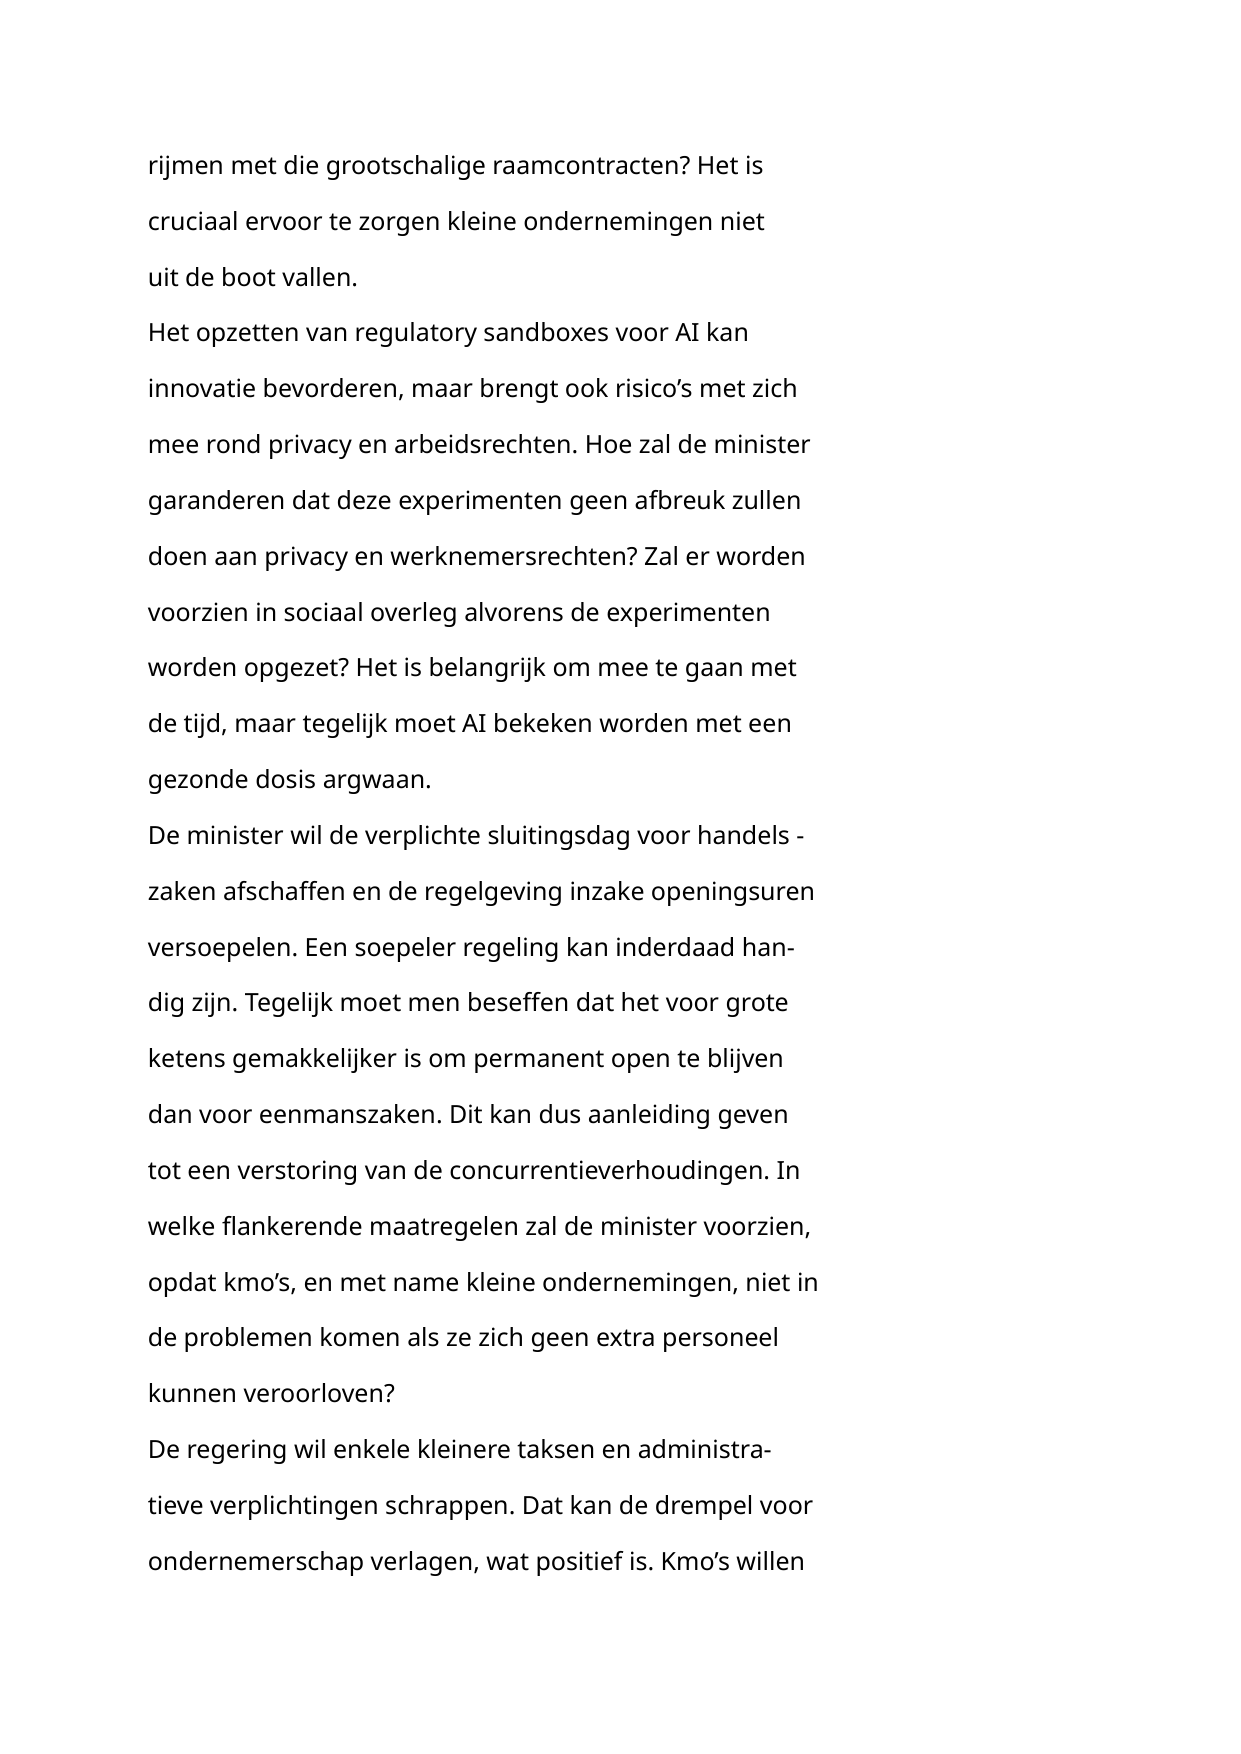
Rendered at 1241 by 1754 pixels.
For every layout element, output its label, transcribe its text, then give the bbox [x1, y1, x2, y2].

text Het opzetten van regulatory sandboxes voor AI kan [148, 315, 1093, 349]
text welke flankerende maatregelen zal de minister voorzien, [148, 1208, 1093, 1242]
text zaken afschaffen en de regelgeving inzake openingsuren [148, 873, 1093, 907]
text cruciaal ervoor te zorgen kleine ondernemingen niet [148, 203, 1093, 237]
text doen aan privacy en werknemersrechten? Zal er worden [148, 538, 1093, 572]
text tieve verplichtingen schrappen. Dat kan de drempel voor [148, 1488, 1093, 1522]
text uit de boot vallen. [148, 259, 1093, 293]
text versoepelen. Een soepeler regeling kan inderdaad han- [148, 929, 1093, 963]
text ondernemerschap verlagen, wat positief is. Kmo’s willen [148, 1543, 1093, 1577]
text de tijd, maar tegelijk moet AI bekeken worden met een [148, 706, 1093, 740]
text tot een verstoring van de concurrentieverhoudingen. In [148, 1153, 1093, 1187]
text voorzien in sociaal overleg alvorens de experimenten [148, 594, 1093, 628]
text de problemen komen als ze zich geen extra personeel [148, 1320, 1093, 1354]
text De regering wil enkele kleinere taksen en administra- [148, 1432, 1093, 1466]
text innovatie bevorderen, maar brengt ook risico’s met zich [148, 371, 1093, 405]
text ketens gemakkelijker is om permanent open te blijven [148, 1041, 1093, 1075]
text gezonde dosis argwaan. [148, 762, 1093, 796]
text worden opgezet? Het is belangrijk om mee te gaan met [148, 650, 1093, 684]
text kunnen veroorloven? [148, 1376, 1093, 1410]
text garanderen dat deze experimenten geen afbreuk zullen [148, 483, 1093, 517]
text opdat kmo’s, en met name kleine ondernemingen, niet in [148, 1264, 1093, 1298]
text mee rond privacy en arbeidsrechten. Hoe zal de minister [148, 427, 1093, 461]
text dan voor eenmanszaken. Dit kan dus aanleiding geven [148, 1097, 1093, 1131]
text De minister wil de verplichte sluitingsdag voor handels - [148, 818, 1093, 852]
text rijmen met die grootschalige raamcontracten? Het is [148, 148, 1093, 182]
text dig zijn. Tegelijk moet men beseffen dat het voor grote [148, 985, 1093, 1019]
